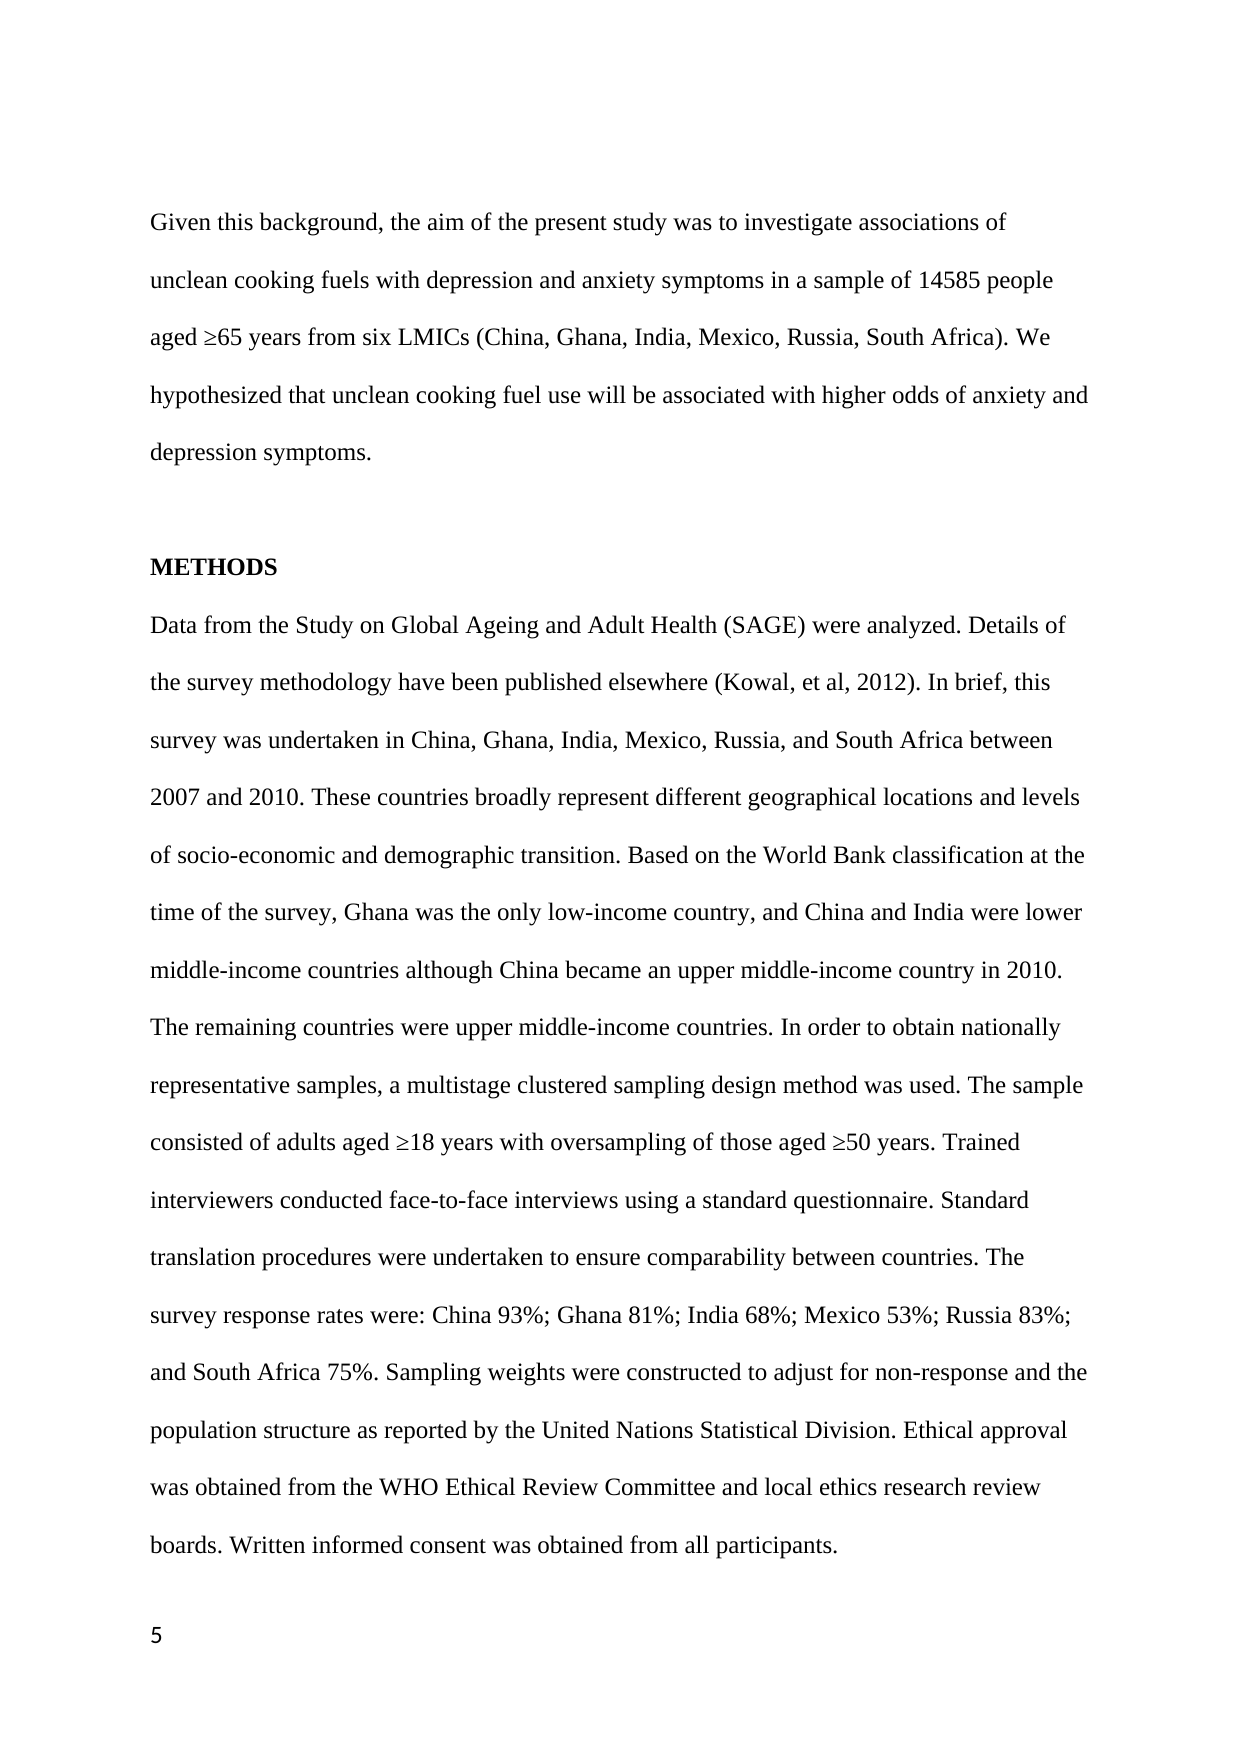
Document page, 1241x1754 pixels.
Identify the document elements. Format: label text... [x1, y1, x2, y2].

text Data from the Study on Global Ageing and Adult Health (SAGE) were analyzed. Details of the survey methodology have been published elsewhere (Kowal, et al, 2012). In brief, this survey was undertaken in China, Ghana, India, Mexico, Russia, and South Africa between 2007 and 2010. These countries broadly represent different geographical locations and levels of socio-economic and demographic transition. Based on the World Bank classification at the time of the survey, Ghana was the only low-income country, and China and India were lower middle-income countries although China became an upper middle-income country in 2010. The remaining countries were upper middle-income countries. In order to obtain nationally representative samples, a multistage clustered sampling design method was used. The sample consisted of adults aged ≥18 years with oversampling of those aged ≥50 years. Trained interviewers conducted face-to-face interviews using a standard questionnaire. Standard translation procedures were undertaken to ensure comparability between countries. The survey response rates were: China 93%; Ghana 81%; India 68%; Mexico 53%; Russia 83%; and South Africa 75%. Sampling weights were constructed to adjust for non-response and the population structure as reported by the United Nations Statistical Division. Ethical approval was obtained from the WHO Ethical Review Committee and local ethics research review boards. Written informed consent was obtained from all participants. [150, 610, 1090, 1559]
subtitle METHODS [150, 552, 1090, 581]
text Given this background, the aim of the present study was to investigate associations of unclean cooking fuels with depression and anxiety symptoms in a sample of 14585 people aged ≥65 years from six LMICs (China, Ghana, India, Mexico, Russia, South Africa). We hypothesized that unclean cooking fuel use will be associated with higher odds of anxiety and depression symptoms. [150, 207, 1090, 466]
